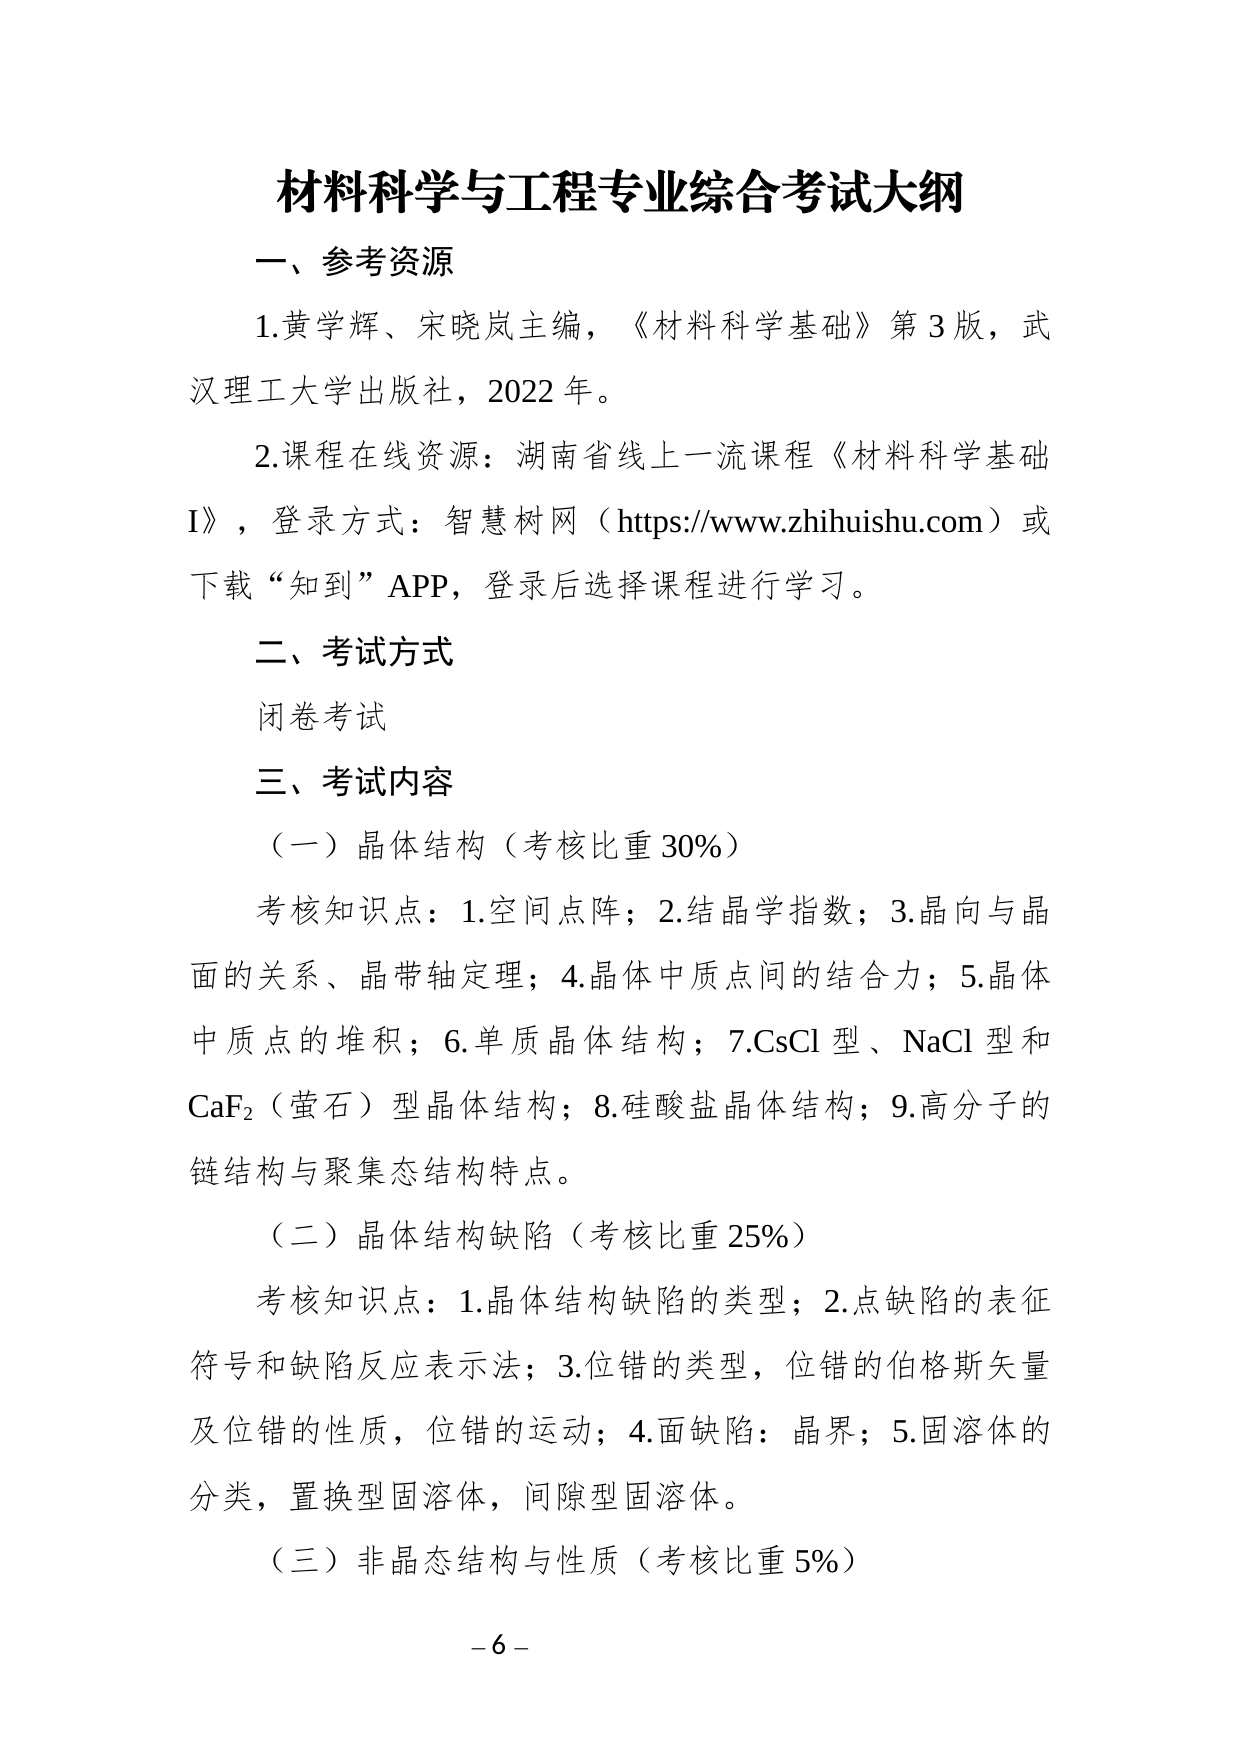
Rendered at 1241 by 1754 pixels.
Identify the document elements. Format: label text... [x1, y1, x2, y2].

text （一）晶体结构（考核比重30%） [187, 812, 1053, 877]
text 1.黄学辉、宋晓岚主编，《材料科学基础》第3版，武汉理工大学出版社，2022年。 [187, 292, 1053, 422]
text 考核知识点：1.晶体结构缺陷的类型；2.点缺陷的表征符号和缺陷反应表示法；3.位错的类型，位错的伯格斯矢量及位错的性质，位错的运动；4.面缺陷：晶界；5.固溶体的分类，置换型固溶体，间隙型固溶体。 [187, 1267, 1053, 1527]
text 考核知识点：1.空间点阵；2.结晶学指数；3.晶向与晶面的关系、晶带轴定理；4.晶体中质点间的结合力；5.晶体中质点的堆积；6.单质晶体结构；7.CsCl型、NaCl型和CaF2（萤石）型晶体结构；8.硅酸盐晶体结构；9.高分子的链结构与聚集态结构特点。 [187, 877, 1053, 1202]
text 一、参考资源 [187, 227, 1053, 292]
text 二、考试方式 [187, 617, 1053, 682]
text （三）非晶态结构与性质（考核比重5%） [187, 1527, 1053, 1592]
text 闭卷考试 [187, 682, 1053, 747]
text 2.课程在线资源：湖南省线上一流课程《材料科学基础I》，登录方式：智慧树网（https://www.zhihuishu.com）或下载“知到”APP，登录后选择课程进行学习。 [187, 422, 1053, 617]
text （二）晶体结构缺陷（考核比重25%） [187, 1202, 1053, 1267]
text 材料科学与工程专业综合考试大纲 [187, 162, 1053, 227]
text 三、考试内容 [187, 747, 1053, 812]
